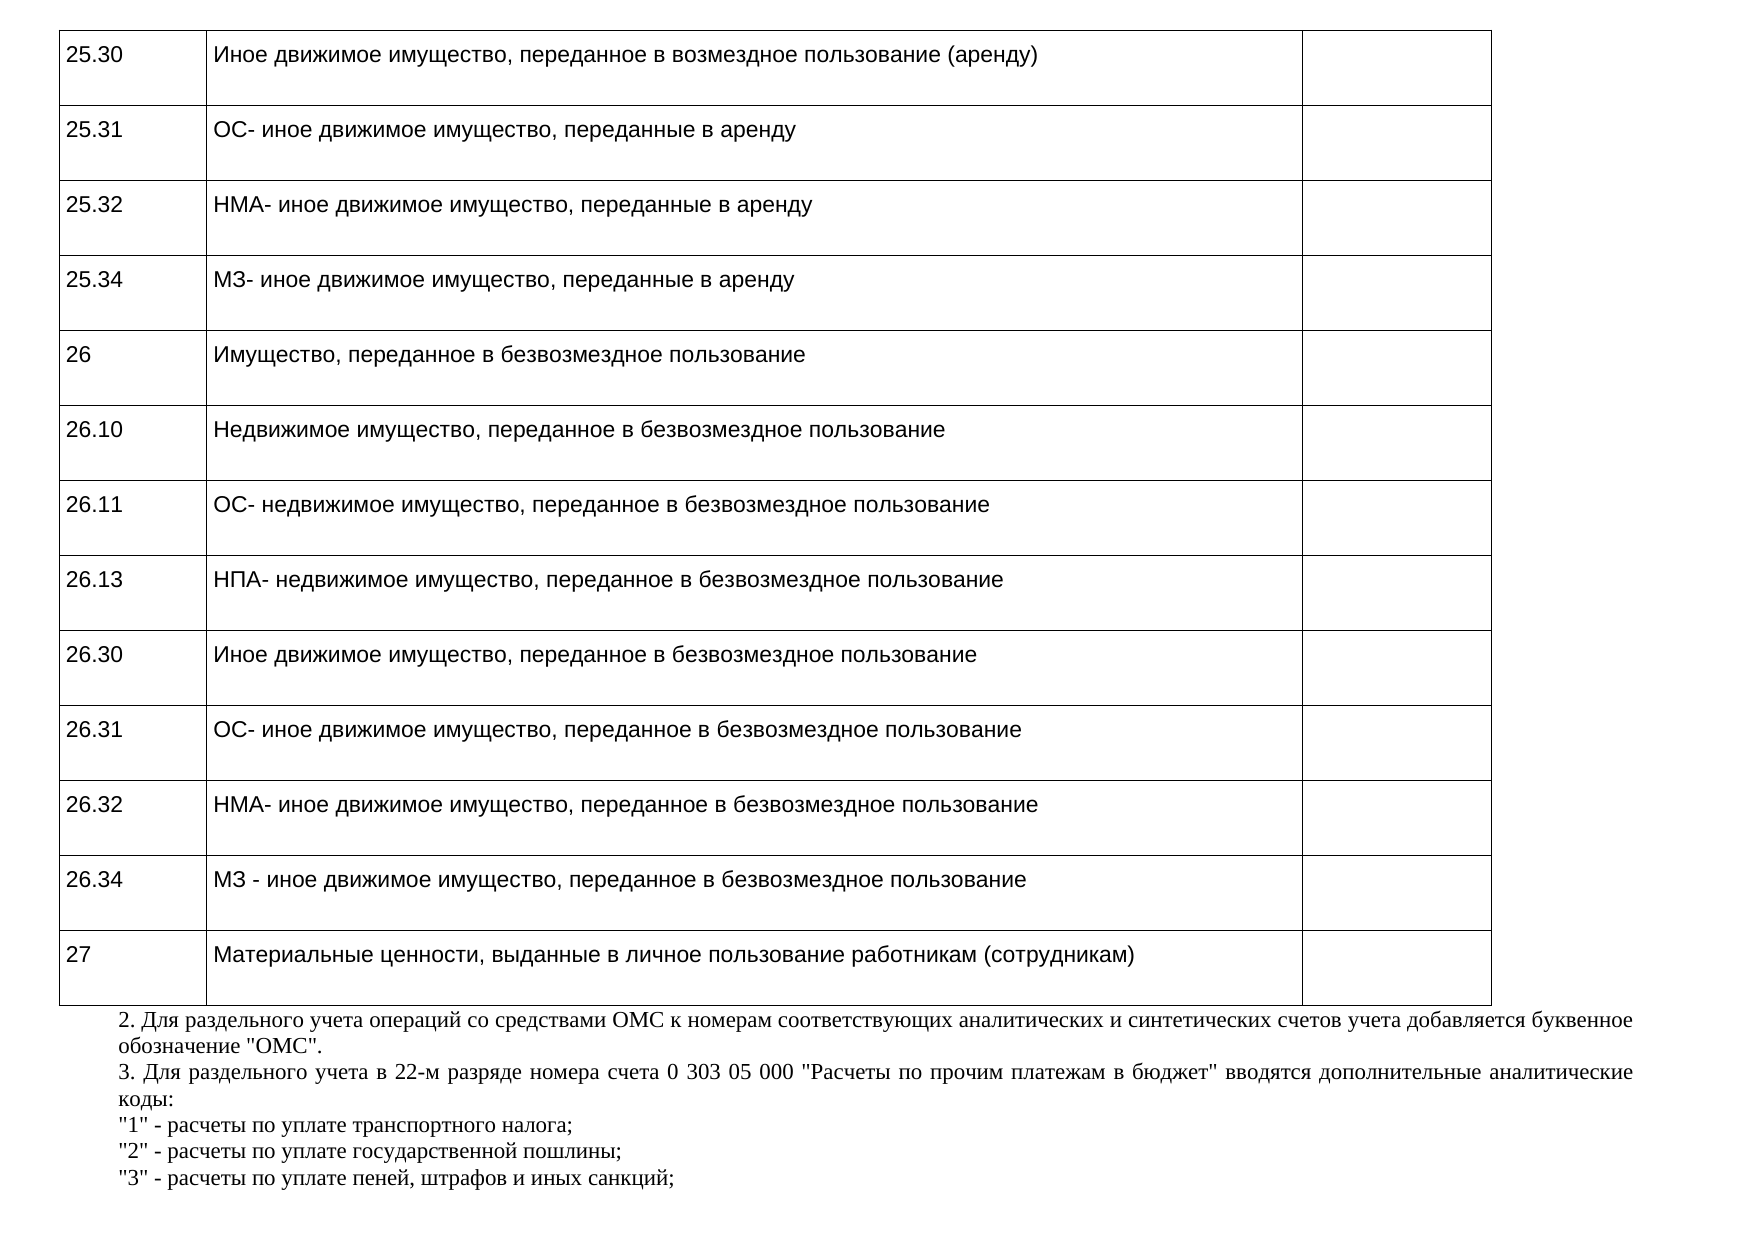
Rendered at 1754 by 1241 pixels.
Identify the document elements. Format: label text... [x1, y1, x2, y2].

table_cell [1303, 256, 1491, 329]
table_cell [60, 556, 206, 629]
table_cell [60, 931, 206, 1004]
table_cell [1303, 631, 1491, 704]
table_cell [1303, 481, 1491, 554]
text "3" - расчеты по уплате пеней, штрафов и иных санкций; [118, 1164, 1636, 1190]
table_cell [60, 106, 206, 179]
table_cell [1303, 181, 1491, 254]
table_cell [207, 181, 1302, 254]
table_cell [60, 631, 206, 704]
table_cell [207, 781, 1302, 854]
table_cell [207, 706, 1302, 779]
text "1" - расчеты по уплате транспортного налога; [118, 1111, 1636, 1137]
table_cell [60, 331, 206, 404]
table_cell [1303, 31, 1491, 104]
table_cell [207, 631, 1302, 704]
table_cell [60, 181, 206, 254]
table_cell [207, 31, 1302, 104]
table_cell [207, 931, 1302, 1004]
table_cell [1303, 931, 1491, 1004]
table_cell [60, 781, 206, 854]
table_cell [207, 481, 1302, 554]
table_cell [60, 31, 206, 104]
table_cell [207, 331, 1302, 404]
text "2" - расчеты по уплате государственной пошлины; [118, 1137, 1636, 1164]
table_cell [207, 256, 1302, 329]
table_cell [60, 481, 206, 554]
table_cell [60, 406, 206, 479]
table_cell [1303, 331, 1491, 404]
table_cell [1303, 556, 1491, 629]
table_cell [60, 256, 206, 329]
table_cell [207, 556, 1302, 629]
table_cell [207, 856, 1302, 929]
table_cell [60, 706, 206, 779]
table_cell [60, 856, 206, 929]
text 3. Для раздельного учета в 22-м разряде номера счета 0 303 05 000 "Расчеты по прочим платежам в бюджет" вводятся дополнительные аналитические коды: [118, 1058, 1636, 1111]
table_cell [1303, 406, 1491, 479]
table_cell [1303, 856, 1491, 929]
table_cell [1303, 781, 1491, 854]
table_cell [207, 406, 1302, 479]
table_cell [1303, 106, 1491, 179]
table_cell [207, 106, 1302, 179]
text 2. Для раздельного учета операций со средствами ОМС к номерам соответствующих аналитических и синтетических счетов учета добавляется буквенное обозначение "ОМС". [118, 1006, 1636, 1058]
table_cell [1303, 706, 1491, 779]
